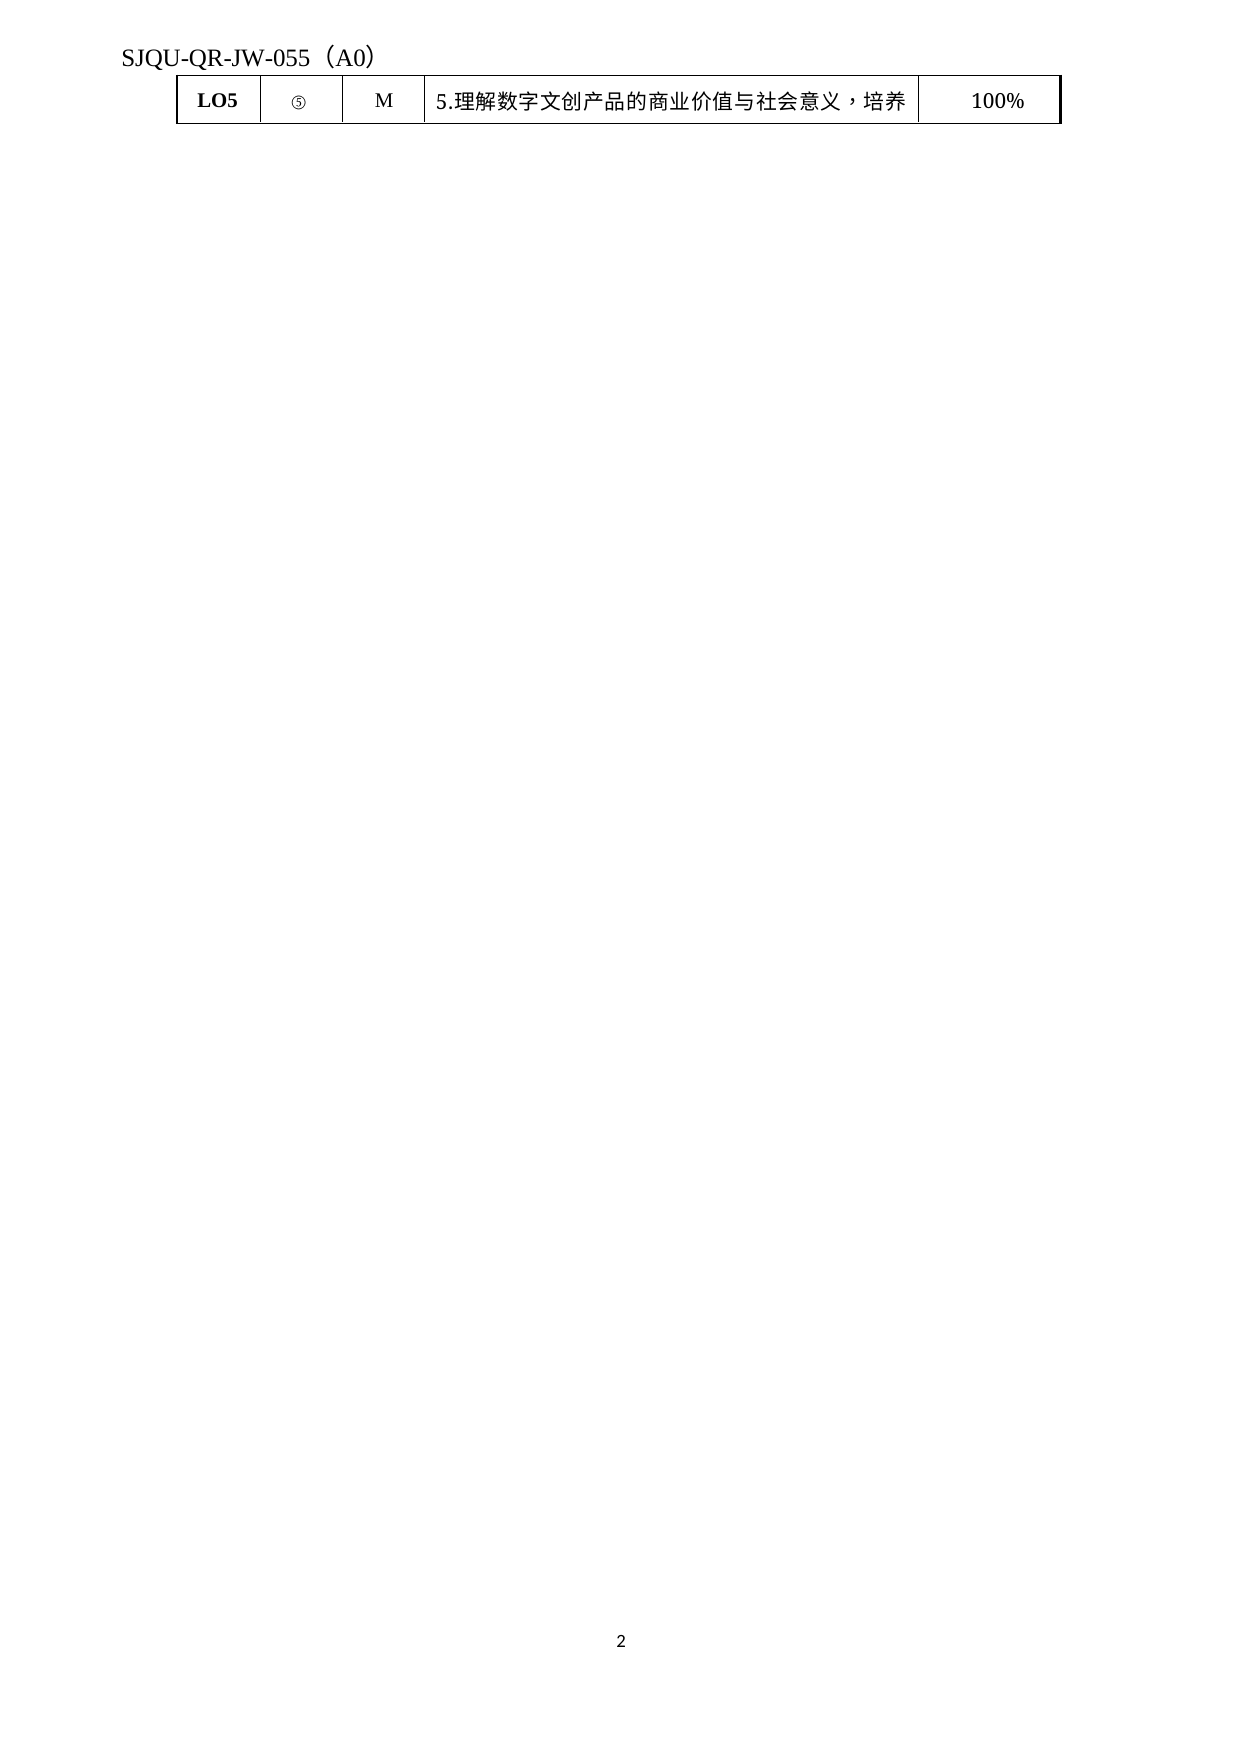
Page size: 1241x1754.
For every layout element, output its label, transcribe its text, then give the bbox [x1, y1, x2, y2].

table_cell M [343, 76, 424, 122]
table_cell LO5 [178, 76, 260, 122]
table_cell ⑤ [261, 76, 342, 122]
table_cell 100% [919, 76, 1059, 122]
table_cell 5.理解数字文创产品的商业价值与社会意义，培养 [425, 76, 918, 122]
